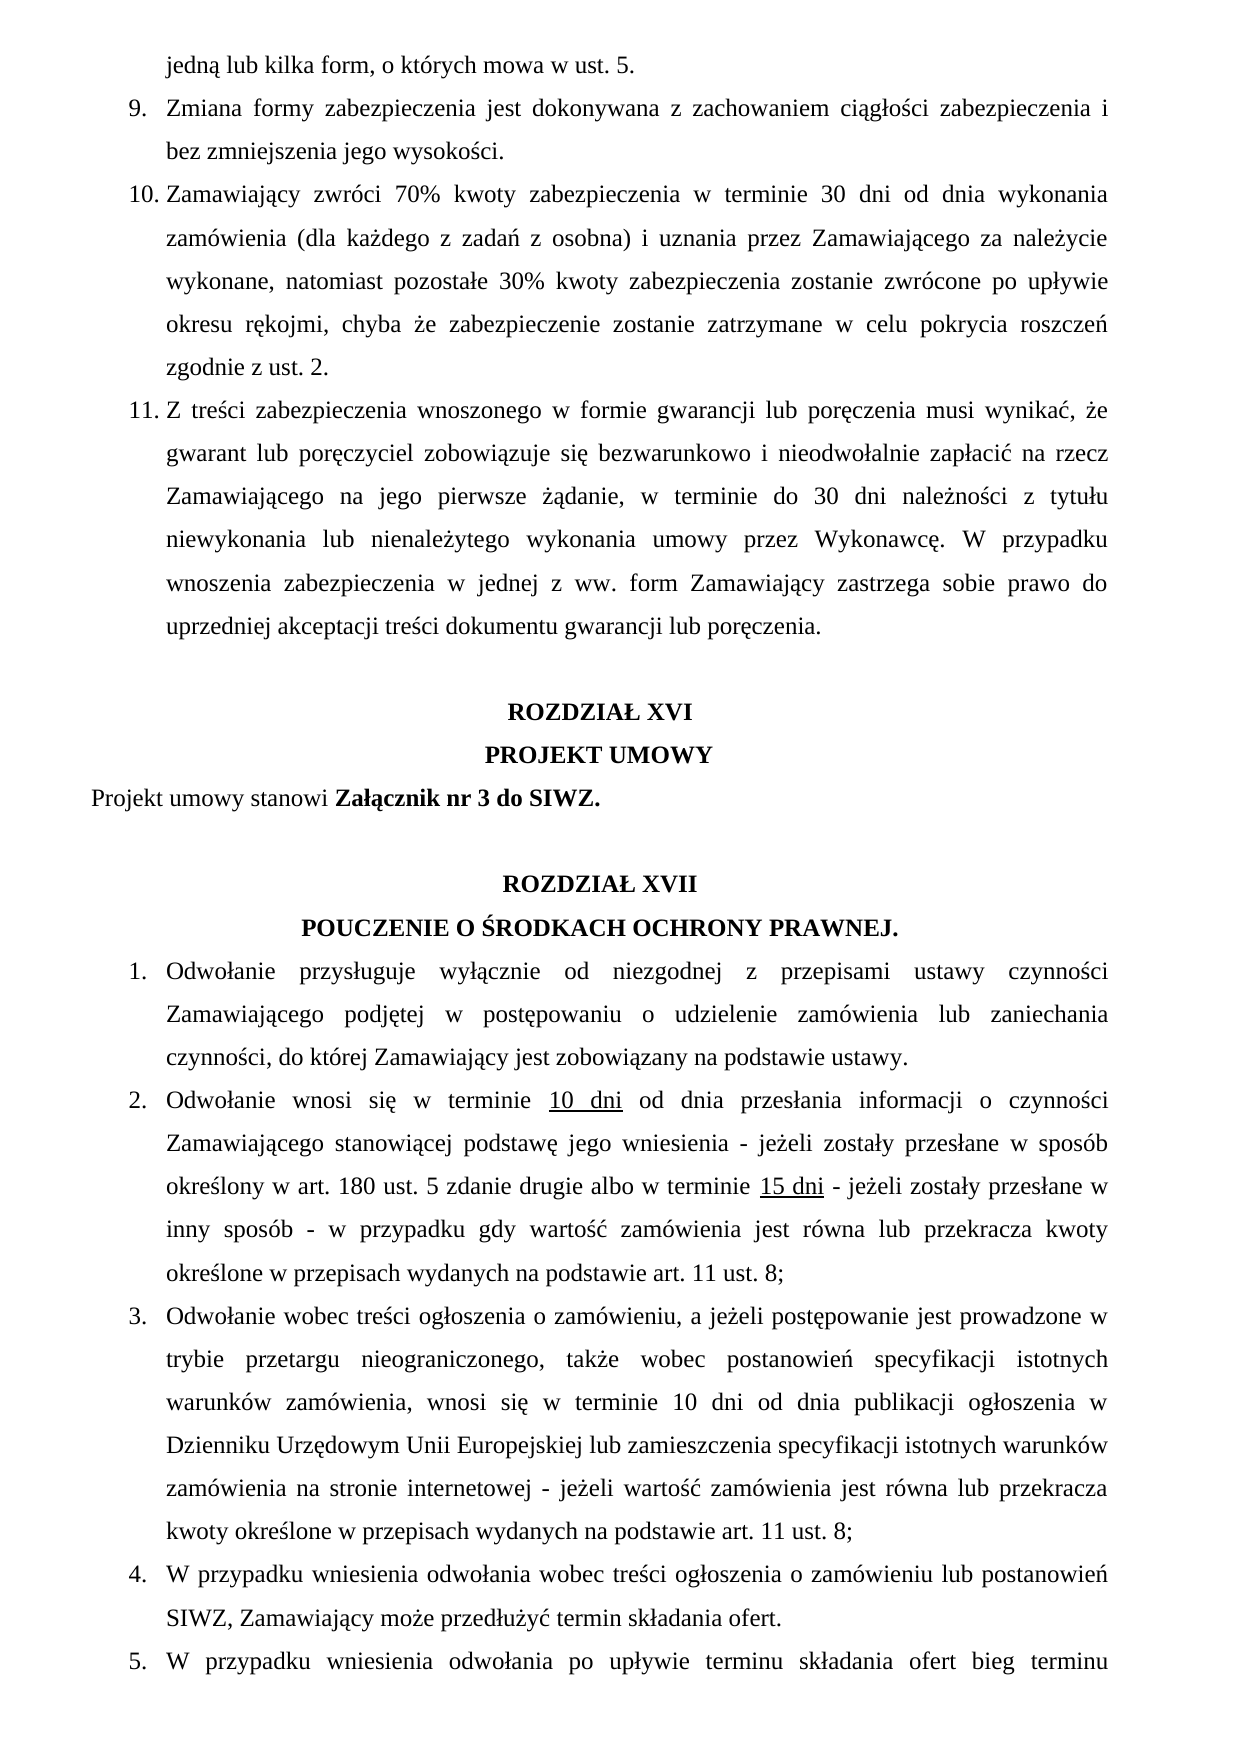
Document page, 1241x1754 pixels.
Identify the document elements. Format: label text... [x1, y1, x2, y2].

text ROZDZIAŁ XVI [91, 697, 1109, 726]
list Odwołanie wobec treści ogłoszenia o zamówieniu, a jeżeli postępowanie jest prowadzone w trybie przetargu nieograniczonego, także wobec postanowień specyfikacji istotnych warunków zamówienia, wnosi się w terminie 10 dni od dnia publikacji ogłoszenia w Dzienniku Urzędowym Unii Europejskiej lub zamieszczenia specyfikacji istotnych warunków zamówienia na stronie internetowej - jeżeli wartość zamówienia jest równa lub przekracza kwoty określone w przepisach wydanych na podstawie art. 11 ust. 8; [128, 1301, 1109, 1545]
text ROZDZIAŁ XVII [91, 869, 1109, 898]
list Odwołanie wnosi się w terminie 10 dni od dnia przesłania informacji o czynności Zamawiającego stanowiącej podstawę jego wniesienia - jeżeli zostały przesłane w sposób określony w art. 180 ust. 5 zdanie drugie albo w terminie 15 dni - jeżeli zostały przesłane w inny sposób - w przypadku gdy wartość zamówienia jest równa lub przekracza kwoty określone w przepisach wydanych na podstawie art. 11 ust. 8; [128, 1085, 1109, 1286]
list Zmiana formy zabezpieczenia jest dokonywana z zachowaniem ciągłości zabezpieczenia i bez zmniejszenia jego wysokości. [128, 93, 1109, 165]
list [128, 50, 1109, 79]
text Projekt umowy stanowi Załącznik nr 3 do SIWZ. [91, 783, 1109, 812]
text POUCZENIE O ŚRODKACH OCHRONY PRAWNEJ. [91, 913, 1109, 941]
text PROJEKT UMOWY [91, 740, 1109, 769]
list Odwołanie przysługuje wyłącznie od niezgodnej z przepisami ustawy czynności Zamawiającego podjętej w postępowaniu o udzielenie zamówienia lub zaniechania czynności, do której Zamawiający jest zobowiązany na podstawie ustawy. [128, 956, 1109, 1071]
list W przypadku wniesienia odwołania wobec treści ogłoszenia o zamówieniu lub postanowień SIWZ, Zamawiający może przedłużyć termin składania ofert. [128, 1559, 1109, 1631]
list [128, 1646, 1109, 1674]
list Z treści zabezpieczenia wnoszonego w formie gwarancji lub poręczenia musi wynikać, że gwarant lub poręczyciel zobowiązuje się bezwarunkowo i nieodwołalnie zapłacić na rzecz Zamawiającego na jego pierwsze żądanie, w terminie do 30 dni należności z tytułu niewykonania lub nienależytego wykonania umowy przez Wykonawcę. W przypadku wnoszenia zabezpieczenia w jednej z ww. form Zamawiający zastrzega sobie prawo do uprzedniej akceptacji treści dokumentu gwarancji lub poręczenia. [128, 395, 1109, 639]
list Zamawiający zwróci 70% kwoty zabezpieczenia w terminie 30 dni od dnia wykonania zamówienia (dla każdego z zadań z osobna) i uznania przez Zamawiającego za należycie wykonane, natomiast pozostałe 30% kwoty zabezpieczenia zostanie zwrócone po upływie okresu rękojmi, chyba że zabezpieczenie zostanie zatrzymane w celu pokrycia roszczeń zgodnie z ust. 2. [128, 179, 1109, 381]
